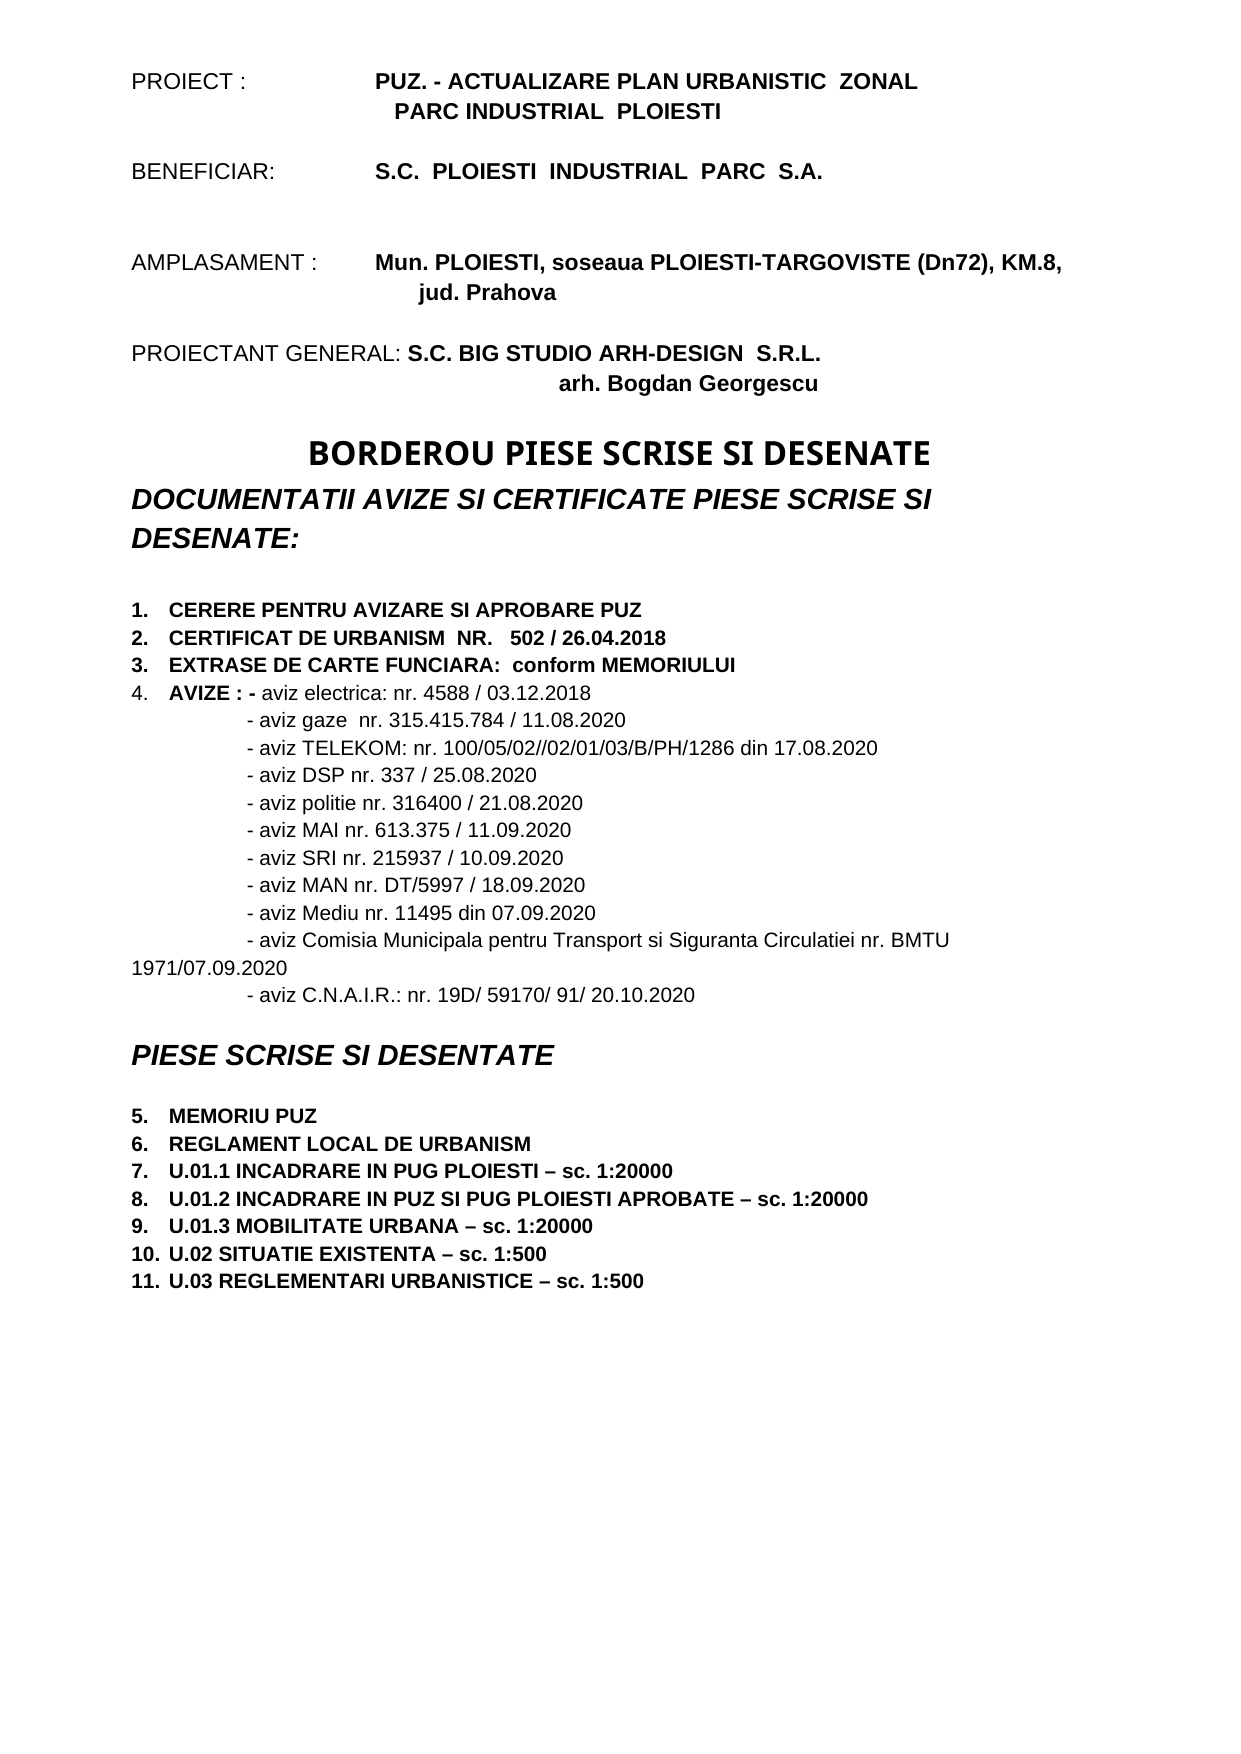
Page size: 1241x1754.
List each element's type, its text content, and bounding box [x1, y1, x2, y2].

text - aviz Mediu nr. 11495 din 07.09.2020 [131, 900, 1107, 924]
list U.01.1 INCADRARE IN PUG PLOIESTI – sc. 1:20000 [131, 1159, 1107, 1183]
text AMPLASAMENT : Mun. PLOIESTI, soseaua PLOIESTI-TARGOVISTE (Dn72), KM.8, [131, 249, 1107, 275]
text - aviz C.N.A.I.R.: nr. 19D/ 59170/ 91/ 20.10.2020 [131, 983, 1107, 1007]
text - aviz TELEKOM: nr. 100/05/02//02/01/03/B/PH/1286 din 17.08.2020 [131, 735, 1107, 759]
list CERTIFICAT DE URBANISM NR. 502 / 26.04.2018 [131, 625, 1107, 649]
list REGLAMENT LOCAL DE URBANISM [131, 1132, 1107, 1156]
list U.02 SITUATIE EXISTENTA – sc. 1:500 [131, 1242, 1107, 1266]
text - aviz gaze nr. 315.415.784 / 11.08.2020 [131, 708, 1107, 732]
list CERERE PENTRU AVIZARE SI APROBARE PUZ [131, 598, 1107, 622]
text - aviz Comisia Municipala pentru Transport si Siguranta Circulatiei nr. BMTU 1971/07.09.2020 [131, 928, 1107, 979]
list AVIZE : - aviz electrica: nr. 4588 / 03.12.2018 [131, 680, 1107, 704]
text - aviz MAI nr. 613.375 / 11.09.2020 [131, 818, 1107, 842]
list U.01.2 INCADRARE IN PUZ SI PUG PLOIESTI APROBATE – sc. 1:20000 [131, 1187, 1107, 1211]
list U.01.3 MOBILITATE URBANA – sc. 1:20000 [131, 1214, 1107, 1238]
list MEMORIU PUZ [131, 1104, 1107, 1128]
text jud. Prahova [131, 279, 1107, 305]
text - aviz DSP nr. 337 / 25.08.2020 [131, 763, 1107, 787]
text - aviz politie nr. 316400 / 21.08.2020 [131, 790, 1107, 814]
list EXTRASE DE CARTE FUNCIARA: conform MEMORIULUI [131, 653, 1107, 677]
text BORDEROU PIESE SCRISE SI DESENATE [131, 430, 1107, 476]
text DOCUMENTATII AVIZE SI CERTIFICATE PIESE SCRISE SI DESENATE: [131, 482, 1107, 554]
text PIESE SCRISE SI DESENTATE [131, 1038, 1107, 1072]
text BENEFICIAR: S.C. PLOIESTI INDUSTRIAL PARC S.A. [131, 158, 1107, 184]
text PARC INDUSTRIAL PLOIESTI [131, 98, 1107, 124]
text arh. Bogdan Georgescu [131, 370, 1107, 396]
text - aviz SRI nr. 215937 / 10.09.2020 [131, 845, 1107, 869]
list U.03 REGLEMENTARI URBANISTICE – sc. 1:500 [131, 1269, 1107, 1293]
text PROIECT : PUZ. - ACTUALIZARE PLAN URBANISTIC ZONAL [131, 68, 1107, 94]
text PROIECTANT GENERAL: S.C. BIG STUDIO ARH-DESIGN S.R.L. [131, 339, 1107, 366]
text - aviz MAN nr. DT/5997 / 18.09.2020 [131, 873, 1107, 897]
